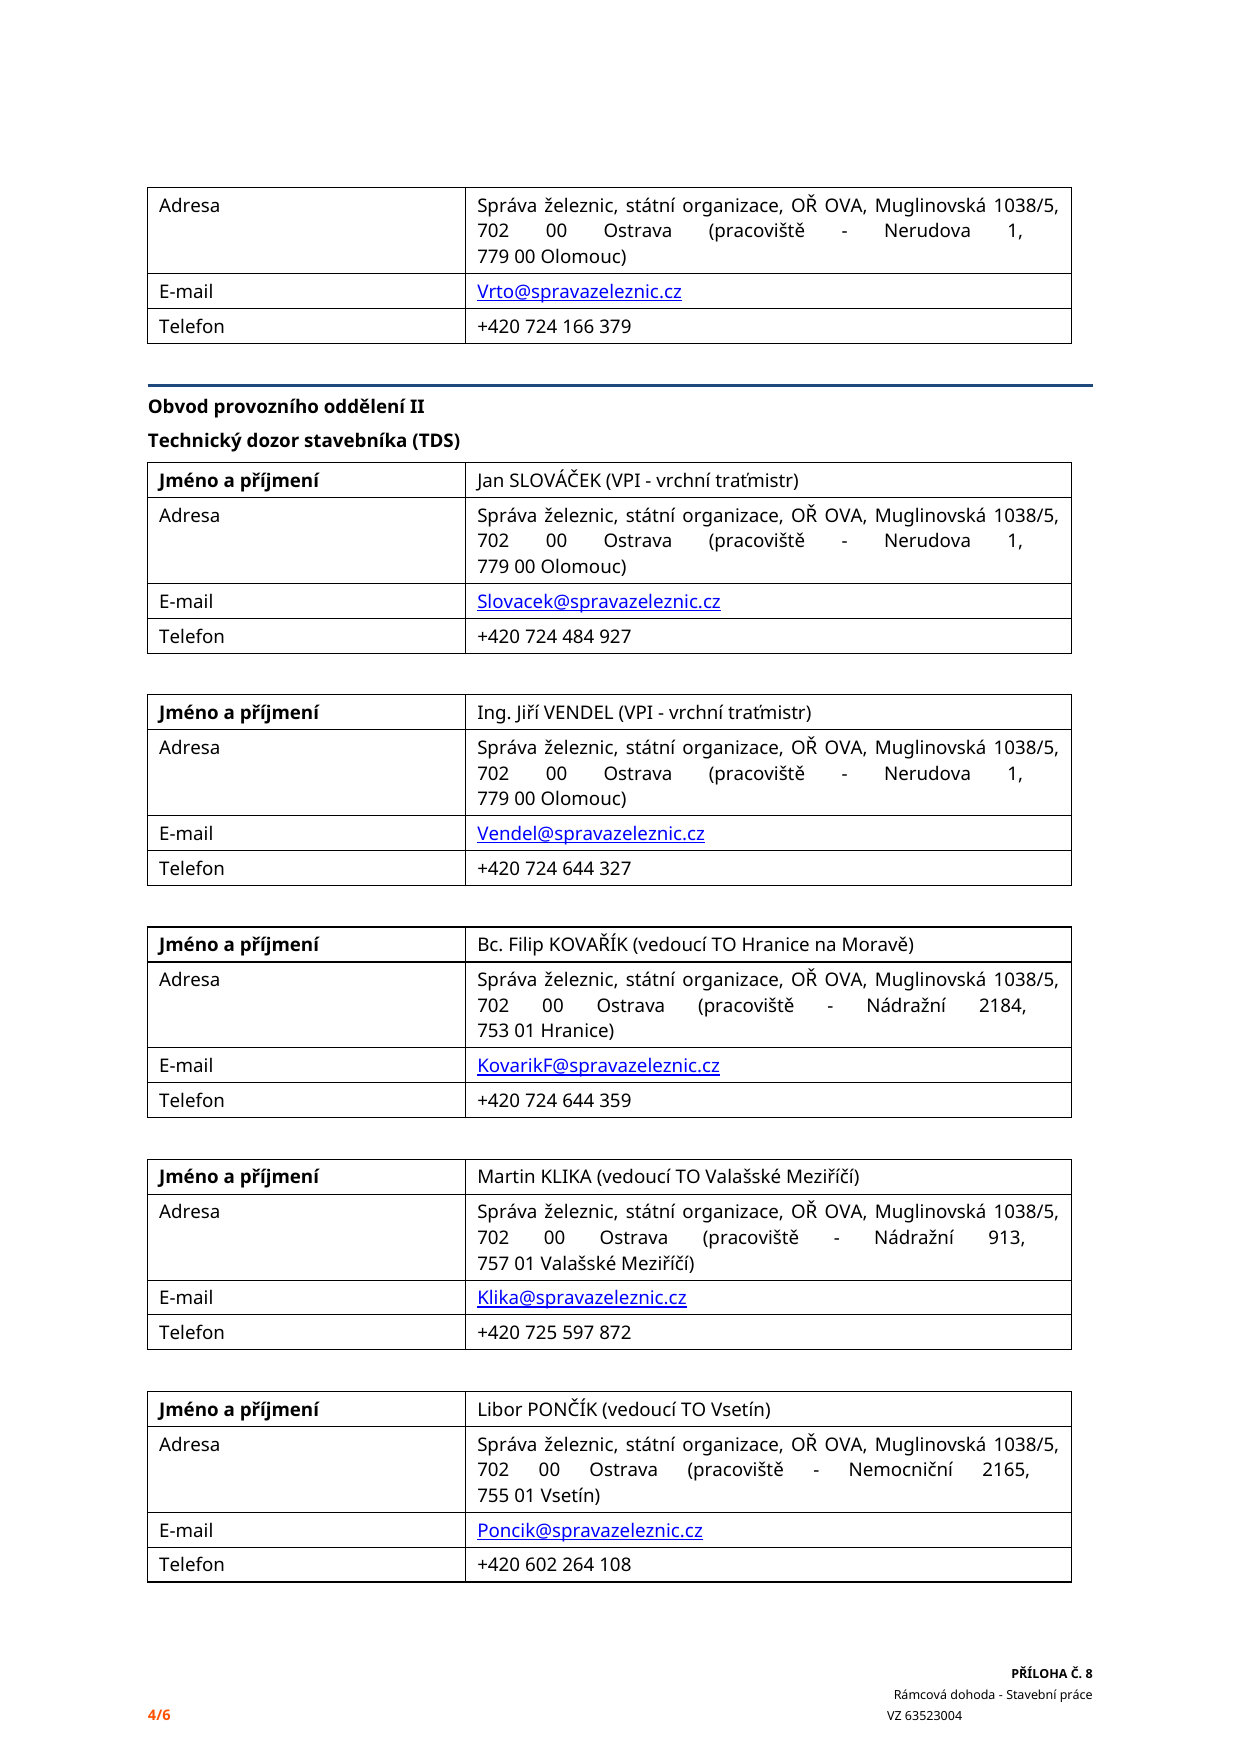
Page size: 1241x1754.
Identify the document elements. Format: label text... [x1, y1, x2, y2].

table_cell Správa železnic, státní organizace, OŘ OVA, Muglinovská 1038/5, 702 00 Ostrava (pracoviště - Nerudova 1, 779 00 Olomouc) [466, 730, 1071, 815]
table_cell KovarikF@spravazeleznic.cz [466, 1048, 1071, 1082]
table_header Jméno a příjmení [148, 463, 465, 497]
table_header Jméno a příjmení [148, 695, 465, 729]
table_cell Telefon [148, 309, 465, 343]
table_cell +420 724 166 379 [466, 309, 1071, 343]
table_cell Adresa [148, 1195, 465, 1279]
table_cell +420 724 644 359 [466, 1083, 1071, 1117]
table_cell E-mail [148, 1048, 465, 1082]
table_cell Vendel@spravazeleznic.cz [466, 816, 1071, 850]
table_cell E-mail [148, 1281, 465, 1314]
text Obvod provozního oddělení II [148, 387, 1093, 418]
table_cell Telefon [148, 1315, 465, 1349]
table_cell Telefon [148, 1548, 465, 1581]
table_cell +420 724 644 327 [466, 851, 1071, 885]
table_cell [466, 188, 1071, 273]
table_cell Adresa [148, 963, 465, 1047]
table_cell Telefon [148, 1083, 465, 1117]
table_cell E-mail [148, 584, 465, 618]
table_cell Správa železnic, státní organizace, OŘ OVA, Muglinovská 1038/5, 702 00 Ostrava (pracoviště - Nemocniční 2165, 755 01 Vsetín) [466, 1427, 1071, 1512]
table_header Jméno a příjmení [148, 1392, 465, 1426]
table_cell Slovacek@spravazeleznic.cz [466, 584, 1071, 618]
table_header Bc. Filip KOVAŘÍK (vedoucí TO Hranice na Moravě) [466, 928, 1071, 961]
text Technický dozor stavebníka (TDS) [148, 418, 1093, 453]
table_cell +420 725 597 872 [466, 1315, 1071, 1349]
table_header Libor PONČÍK (vedoucí TO Vsetín) [466, 1392, 1071, 1426]
table_cell E-mail [148, 274, 465, 308]
table_cell +420 602 264 108 [466, 1548, 1071, 1581]
table_cell Poncik@spravazeleznic.cz [466, 1513, 1071, 1547]
table_header Jan SLOVÁČEK (VPI - vrchní traťmistr) [466, 463, 1071, 497]
table_cell Adresa [148, 188, 465, 273]
table_cell Správa železnic, státní organizace, OŘ OVA, Muglinovská 1038/5, 702 00 Ostrava (pracoviště - Nádražní 913, 757 01 Valašské Meziříčí) [466, 1195, 1071, 1279]
table_cell Adresa [148, 730, 465, 815]
table_cell Telefon [148, 851, 465, 885]
table_cell Správa železnic, státní organizace, OŘ OVA, Muglinovská 1038/5, 702 00 Ostrava (pracoviště - Nerudova 1, 779 00 Olomouc) [466, 498, 1071, 583]
table_cell Správa železnic, státní organizace, OŘ OVA, Muglinovská 1038/5, 702 00 Ostrava (pracoviště - Nádražní 2184, 753 01 Hranice) [466, 963, 1071, 1047]
table_cell Telefon [148, 619, 465, 653]
table_cell E-mail [148, 1513, 465, 1547]
table_cell Klika@spravazeleznic.cz [466, 1281, 1071, 1314]
table_header Ing. Jiří VENDEL (VPI - vrchní traťmistr) [466, 695, 1071, 729]
table_cell Adresa [148, 1427, 465, 1512]
table_header Jméno a příjmení [148, 1160, 465, 1193]
table_cell Vrto@spravazeleznic.cz [466, 274, 1071, 308]
table_cell E-mail [148, 816, 465, 850]
table_cell +420 724 484 927 [466, 619, 1071, 653]
table_cell Adresa [148, 498, 465, 583]
table_header Martin KLIKA (vedoucí TO Valašské Meziříčí) [466, 1160, 1071, 1193]
table_header Jméno a příjmení [148, 928, 465, 961]
